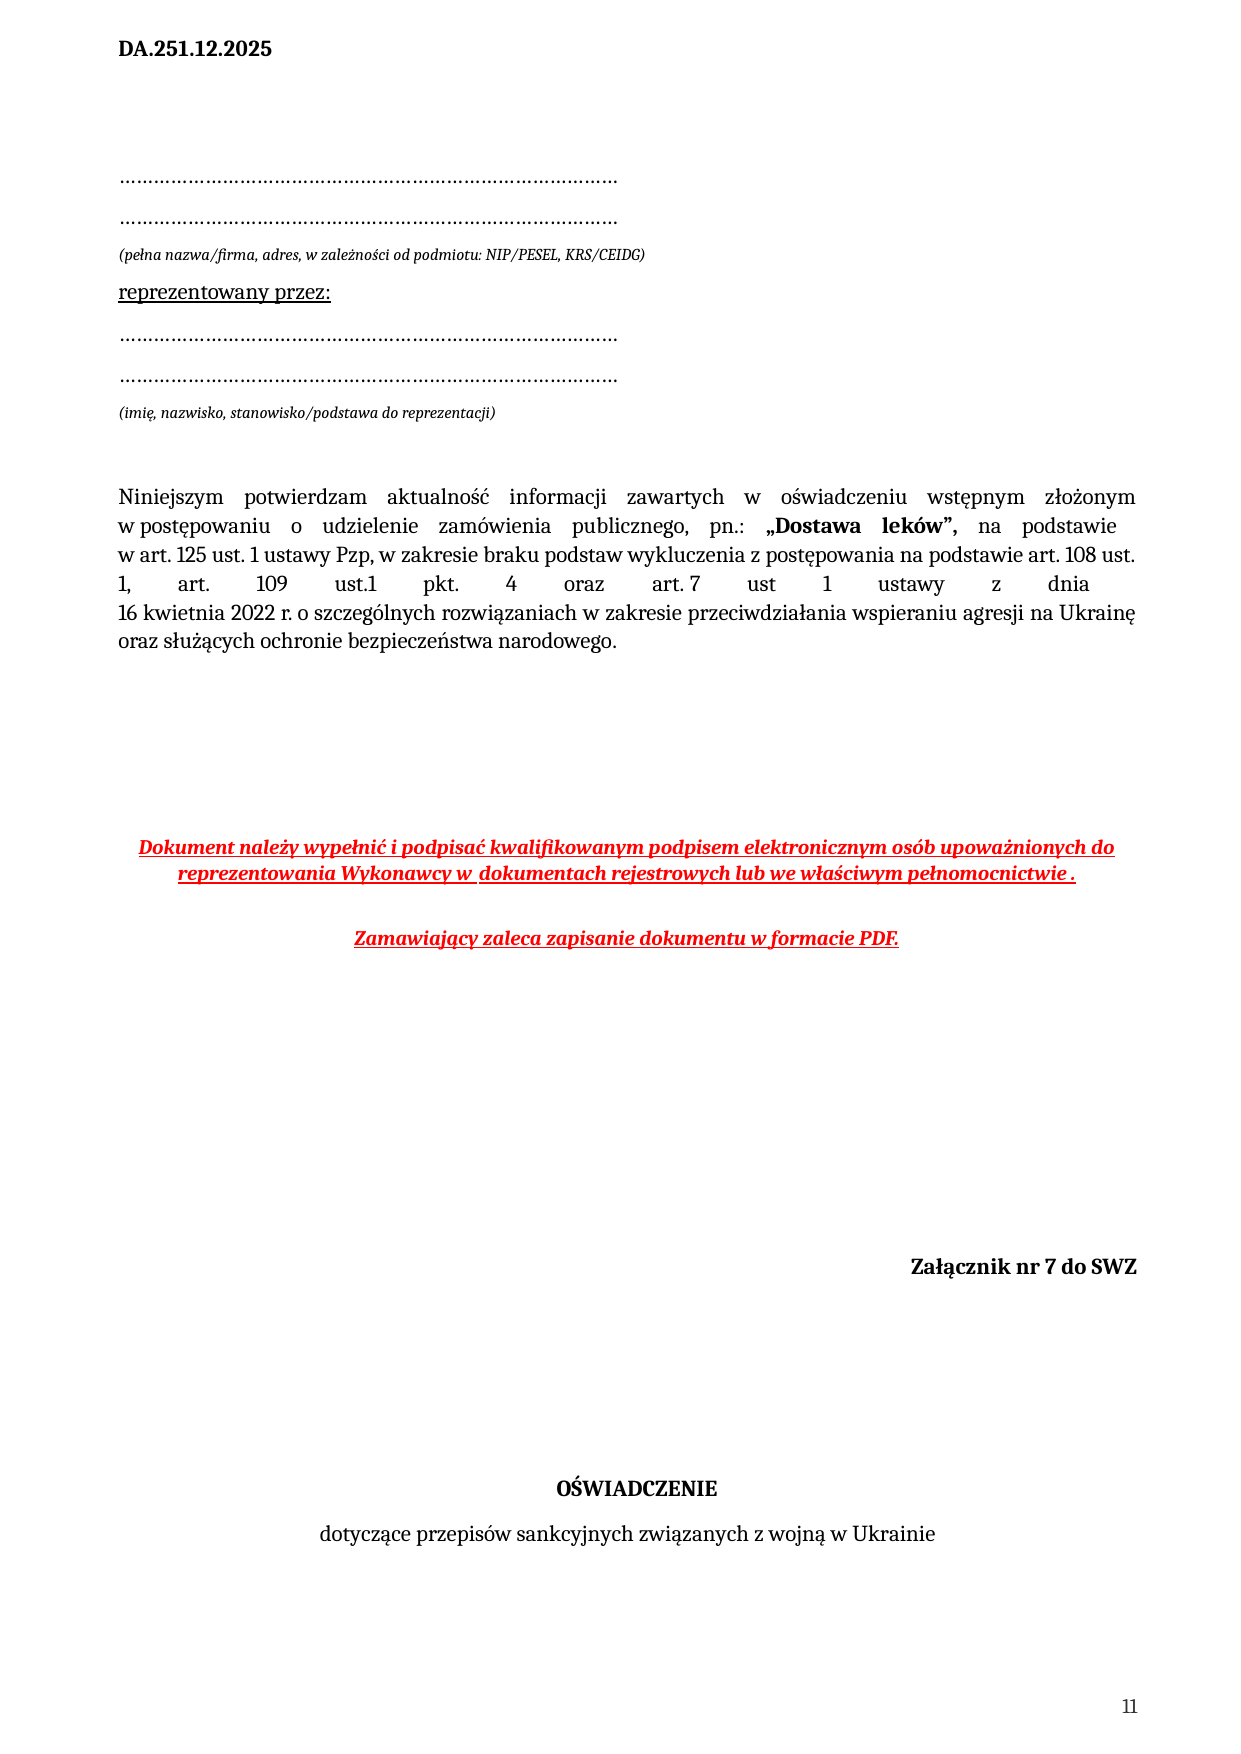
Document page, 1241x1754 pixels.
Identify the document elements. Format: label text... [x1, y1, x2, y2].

text …………………………………………………………………………… [118, 162, 700, 189]
text (pełna nazwa/firma, adres, w zależności od podmiotu: NIP/PESEL, KRS/CEIDG) [118, 245, 700, 264]
text …………………………………………………………………………… [118, 362, 700, 388]
text OŚWIADCZENIE [118, 1476, 1155, 1502]
text dotyczące przepisów sankcyjnych związanych z wojną w Ukrainie [118, 1521, 1137, 1547]
text Niniejszym potwierdzam aktualność informacji zawartych w oświadczeniu wstępnym złożonym w postępowaniu o udzielenie zamówienia publicznego, pn.: „Dostawa leków”, na podstawie w art. 125 ust. 1 ustawy Pzp, w zakresie braku podstaw wykluczenia z postępowania na podstawie art. 108 ust. 1, art. 109 ust.1 pkt. 4 oraz art. 7 ust 1 ustawy z dnia 16 kwietnia 2022 r. o szczególnych rozwiązaniach w zakresie przeciwdziałania wspieraniu agresji na Ukrainę oraz służących ochronie bezpieczeństwa narodowego. [118, 483, 1137, 655]
text Zamawiający zaleca zapisanie dokumentu w formacie PDF. [118, 926, 1137, 950]
text …………………………………………………………………………… [118, 204, 700, 230]
text Dokument należy wypełnić i podpisać kwalifikowanym podpisem elektronicznym osób upoważnionych do reprezentowania Wykonawcy w dokumentach rejestrowych lub we właściwym pełnomocnictwie . [118, 836, 1137, 886]
text (imię, nazwisko, stanowisko/podstawa do reprezentacji) [118, 403, 1137, 422]
text Załącznik nr 7 do SWZ [118, 1254, 1137, 1280]
text reprezentowany przez: [118, 279, 1137, 305]
text …………………………………………………………………………… [118, 320, 700, 347]
